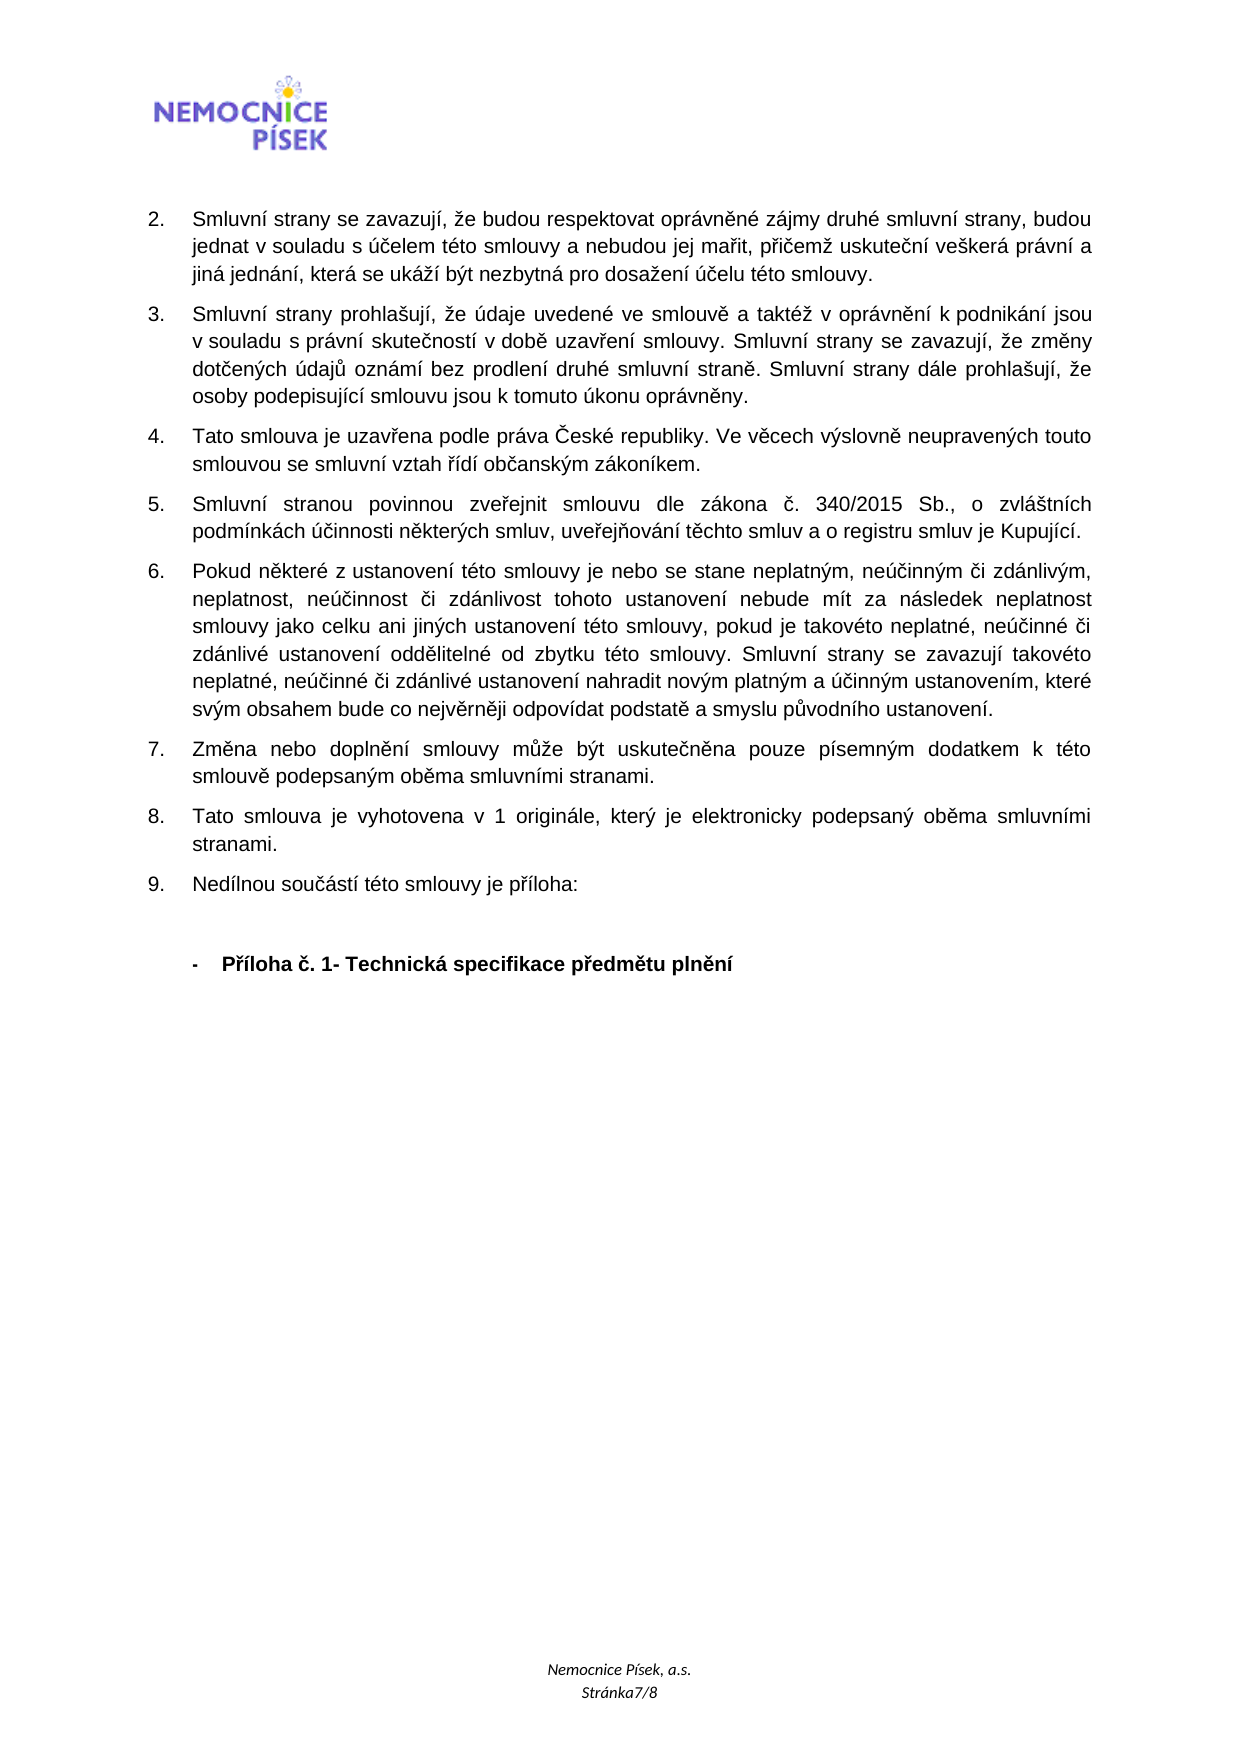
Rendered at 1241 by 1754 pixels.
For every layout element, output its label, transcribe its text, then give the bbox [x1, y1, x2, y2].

list Smluvní stranou povinnou zveřejnit smlouvu dle zákona č. 340/2015 Sb., o zvláštních podmínkách účinnosti některých smluv, uveřejňování těchto smluv a o registru smluv je Kupující. [148, 492, 1092, 543]
list Tato smlouva je uzavřena podle práva České republiky. Ve věcech výslovně neupravených touto smlouvou se smluvní vztah řídí občanským zákoníkem. [148, 424, 1092, 476]
list Smluvní strany se zavazují, že budou respektovat oprávněné zájmy druhé smluvní strany, budou jednat v souladu s účelem této smlouvy a nebudou jej mařit, přičemž uskuteční veškerá právní a jiná jednání, která se ukáží být nezbytná pro dosažení účelu této smlouvy. [148, 207, 1092, 286]
list Smluvní strany prohlašují, že údaje uvedené ve smlouvě a taktéž v oprávnění k podnikání jsou v souladu s právní skutečností v době uzavření smlouvy. Smluvní strany se zavazují, že změny dotčených údajů oznámí bez prodlení druhé smluvní straně. Smluvní strany dále prohlašují, že osoby podepisující smlouvu jsou k tomuto úkonu oprávněny. [148, 302, 1092, 408]
list Tato smlouva je vyhotovena v 1 originále, který je elektronicky podepsaný oběma smluvními stranami. [148, 804, 1092, 856]
list Změna nebo doplnění smlouvy může být uskutečněna pouze písemným dodatkem k této smlouvě podepsaným oběma smluvními stranami. [148, 737, 1092, 788]
picture [147, 73, 363, 155]
list Příloha č. 1- Technická specifikace předmětu plnění [192, 952, 1092, 976]
list Pokud některé z ustanovení této smlouvy je nebo se stane neplatným, neúčinným či zdánlivým, neplatnost, neúčinnost či zdánlivost tohoto ustanovení nebude mít za následek neplatnost smlouvy jako celku ani jiných ustanovení této smlouvy, pokud je takovéto neplatné, neúčinné či zdánlivé ustanovení oddělitelné od zbytku této smlouvy. Smluvní strany se zavazují takovéto neplatné, neúčinné či zdánlivé ustanovení nahradit novým platným a účinným ustanovením, které svým obsahem bude co nejvěrněji odpovídat podstatě a smyslu původního ustanovení. [148, 559, 1092, 721]
list Nedílnou součástí této smlouvy je příloha: [148, 872, 1092, 896]
